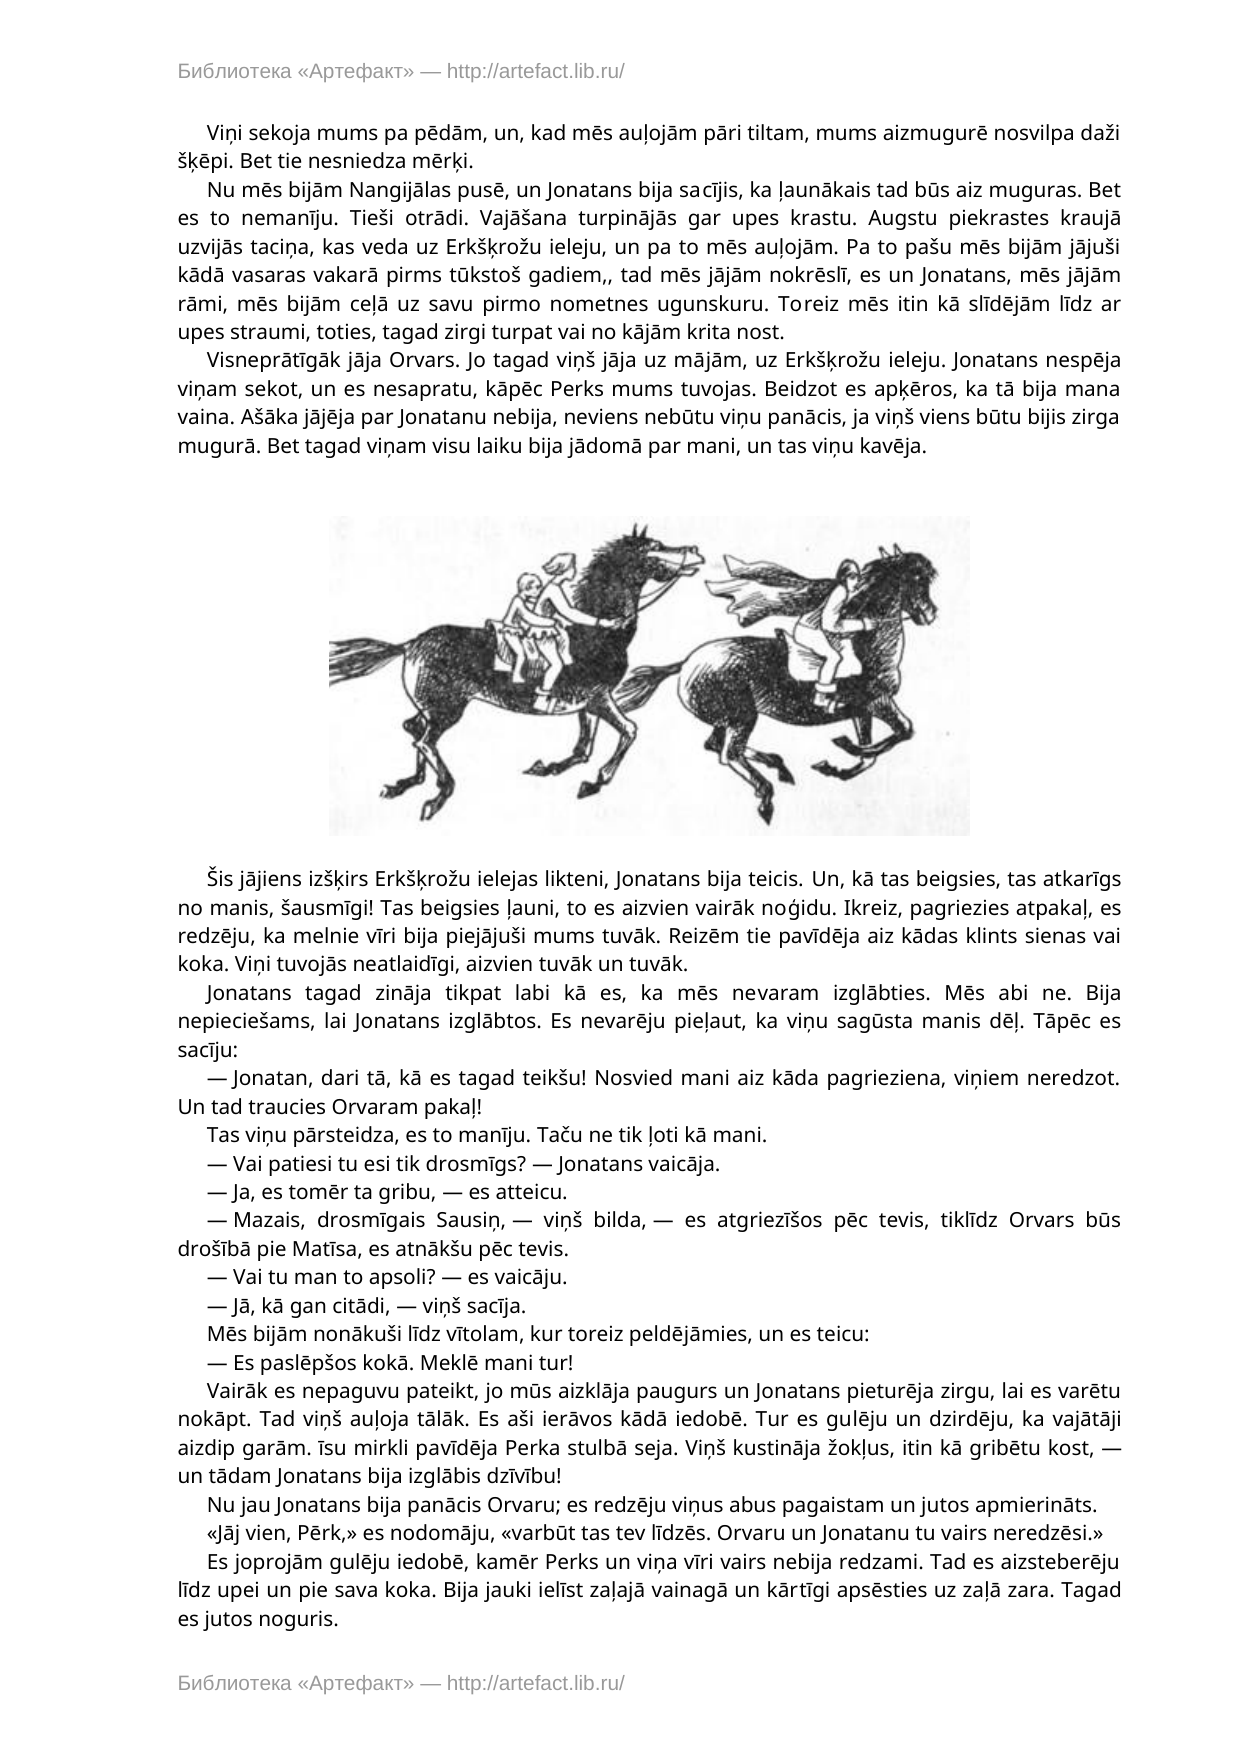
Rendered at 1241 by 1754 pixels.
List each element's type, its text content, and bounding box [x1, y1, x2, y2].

text Es joprojām gulēju iedobē, kamēr Perks un viņa vīri vairs nebija redzami. Tad es aizsteberēju līdz upei un pie sava koka. Bija jauki ielīst zaļajā vainagā un kārtīgi apsēsties uz zaļā zara. Tagad es jutos noguris. [177, 1547, 1122, 1632]
text Mēs bijām nonākuši līdz vītolam, kur toreiz peldējāmies, un es teicu: [177, 1319, 1122, 1348]
text «Jāj vien, Pērk,» es nodomāju, «varbūt tas tev līdzēs. Orvaru un Jonatanu tu vairs neredzēsi.» [177, 1518, 1122, 1547]
text — Vai tu man to apsoli? — es vaicāju. [177, 1262, 1122, 1291]
text Jonatans tagad zināja tikpat labi kā es, ka mēs nevaram izglābties. Mēs abi ne. Bija nepieciešams, lai Jonatans izglābtos. Es nevarēju pieļaut, ka viņu sagūsta manis dēļ. Tāpēc es sacīju: [177, 978, 1122, 1063]
text — Ja, es tomēr ta gribu, — es atteicu. [177, 1177, 1122, 1206]
text — Jonatan, dari tā, kā es tagad teikšu! Nosvied mani aiz kāda pagrieziena, viņiem neredzot. Un tad traucies Orvaram pakaļ! [177, 1063, 1122, 1120]
text Viņi sekoja mums pa pēdām, un, kad mēs auļojām pāri tiltam, mums aizmugurē nosvilpa daži šķēpi. Bet tie nesniedza mērķi. [177, 118, 1122, 175]
text Visneprātīgāk jāja Orvars. Jo tagad viņš jāja uz mājām, uz Erkšķrožu ieleju. Jonatans nespēja viņam sekot, un es nesapratu, kāpēc Perks mums tuvojas. Beidzot es apķēros, ka tā bija mana vaina. Ašāka jājēja par Jonatanu nebija, neviens nebūtu viņu panācis, ja viņš viens būtu bijis zirga mugurā. Bet tagad viņam visu laiku bija jādomā par mani, un tas viņu kavēja. [177, 346, 1122, 459]
text Nu jau Jonatans bija panācis Orvaru; es redzēju viņus abus pagaistam un jutos apmierināts. [177, 1490, 1122, 1518]
text Šis jājiens izšķirs Erkšķrožu ielejas likteni, Jonatans bija teicis. Un, kā tas beigsies, tas atkarīgs no manis, šausmīgi! Tas beigsies ļauni, to es aizvien vairāk noģidu. Ikreiz, pagriezies atpakaļ, es redzēju, ka melnie vīri bija piejājuši mums tuvāk. Reizēm tie pavīdēja aiz kādas klints sienas vai koka. Viņi tuvojās neatlaidīgi, aizvien tuvāk un tuvāk. [177, 864, 1122, 978]
text Vairāk es nepaguvu pateikt, jo mūs aizklāja paugurs un Jonatans pieturēja zirgu, lai es varētu nokāpt. Tad viņš auļoja tālāk. Es aši ierāvos kādā iedobē. Tur es gulēju un dzirdēju, ka vajātāji aizdip garām. īsu mirkli pavīdēja Perka stulbā seja. Viņš kustināja žokļus, itin kā gribētu kost, — un tādam Jonatans bija izglābis dzīvību! [177, 1376, 1122, 1490]
text Tas viņu pārsteidza, es to manīju. Taču ne tik ļoti kā mani. [177, 1120, 1122, 1149]
text — Es paslēpšos kokā. Meklē mani tur! [177, 1348, 1122, 1376]
text — Jā, kā gan citādi, — viņš sacīja. [177, 1291, 1122, 1319]
picture [329, 516, 970, 836]
text Nu mēs bijām Nangijālas pusē, un Jonatans bija sacījis, ka ļaunākais tad būs aiz muguras. Bet es to nemanīju. Tieši otrādi. Vajāšana turpinājās gar upes krastu. Augstu piekrastes kraujā uzvijās taciņa, kas veda uz Erkšķrožu ieleju, un pa to mēs auļojām. Pa to pašu mēs bijām jājuši kādā vasaras vakarā pirms tūkstoš gadiem,, tad mēs jājām nokrēslī, es un Jonatans, mēs jājām rāmi, mēs bijām ceļā uz savu pirmo nometnes ugunskuru. Toreiz mēs itin kā slīdējām līdz ar upes straumi, toties, tagad zirgi turpat vai no kājām krita nost. [177, 175, 1122, 346]
text — Mazais, drosmīgais Sausiņ, — viņš bilda, — es atgriezīšos pēc tevis, tiklīdz Orvars būs drošībā pie Matīsa, es atnākšu pēc tevis. [177, 1206, 1122, 1262]
text — Vai patiesi tu esi tik drosmīgs? — Jonatans vaicāja. [177, 1149, 1122, 1177]
